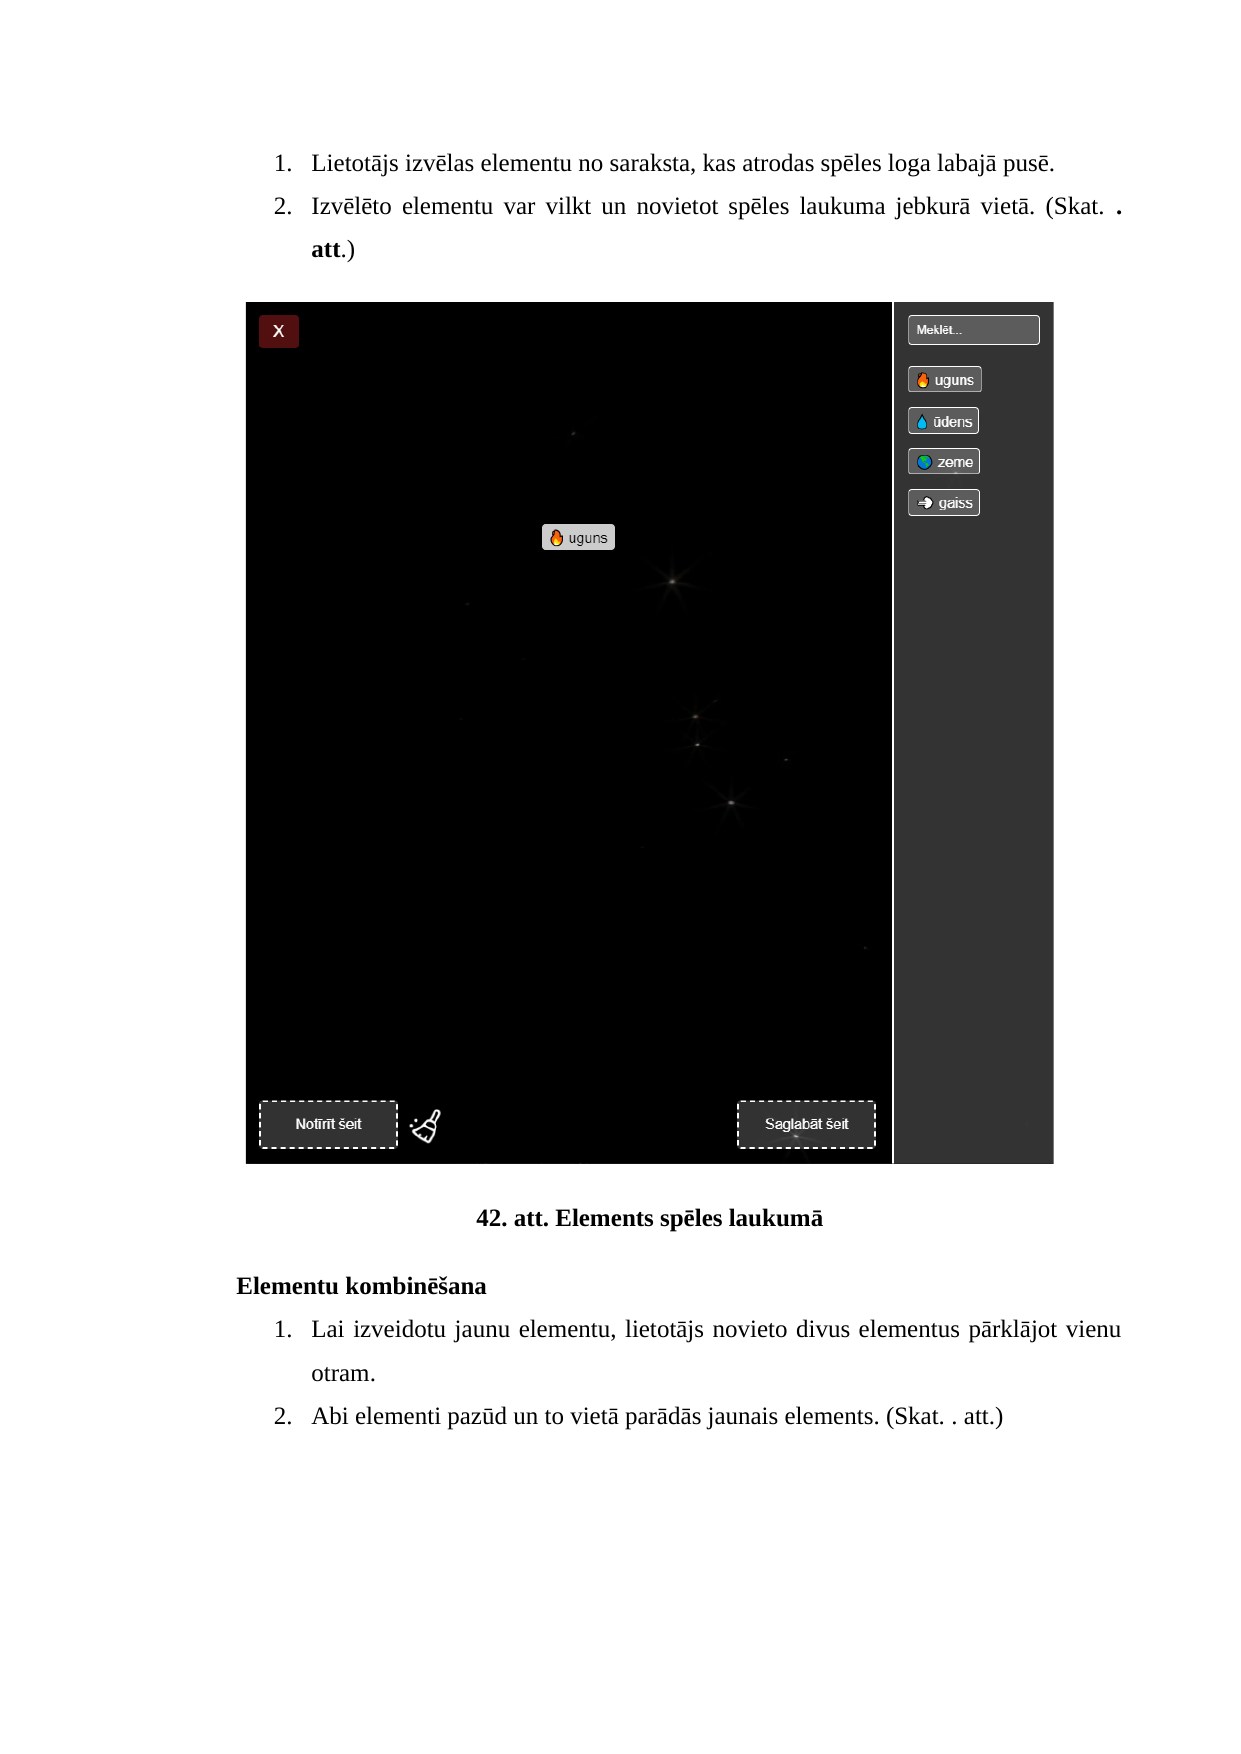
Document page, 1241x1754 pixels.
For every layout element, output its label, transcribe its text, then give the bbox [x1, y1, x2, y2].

text Elementu kombinēšana [177, 1271, 1122, 1300]
list Abi elementi pazūd un to vietā parādās jaunais elements. (Skat. 39. att.) [274, 1401, 1122, 1429]
list Izvēlēto elementu var vilkt un novietot spēles laukuma jebkurā vietā. (Skat. 38. att.) [274, 191, 1122, 263]
text 42. att. Elements spēles laukumā [177, 1203, 1122, 1232]
list Lietotājs izvēlas elementu no saraksta, kas atrodas spēles loga labajā pusē. [274, 148, 1122, 176]
list Lai izveidotu jaunu elementu, lietotājs novieto divus elementus pārklājot vienu otram. [274, 1314, 1122, 1386]
picture [245, 302, 1054, 1164]
